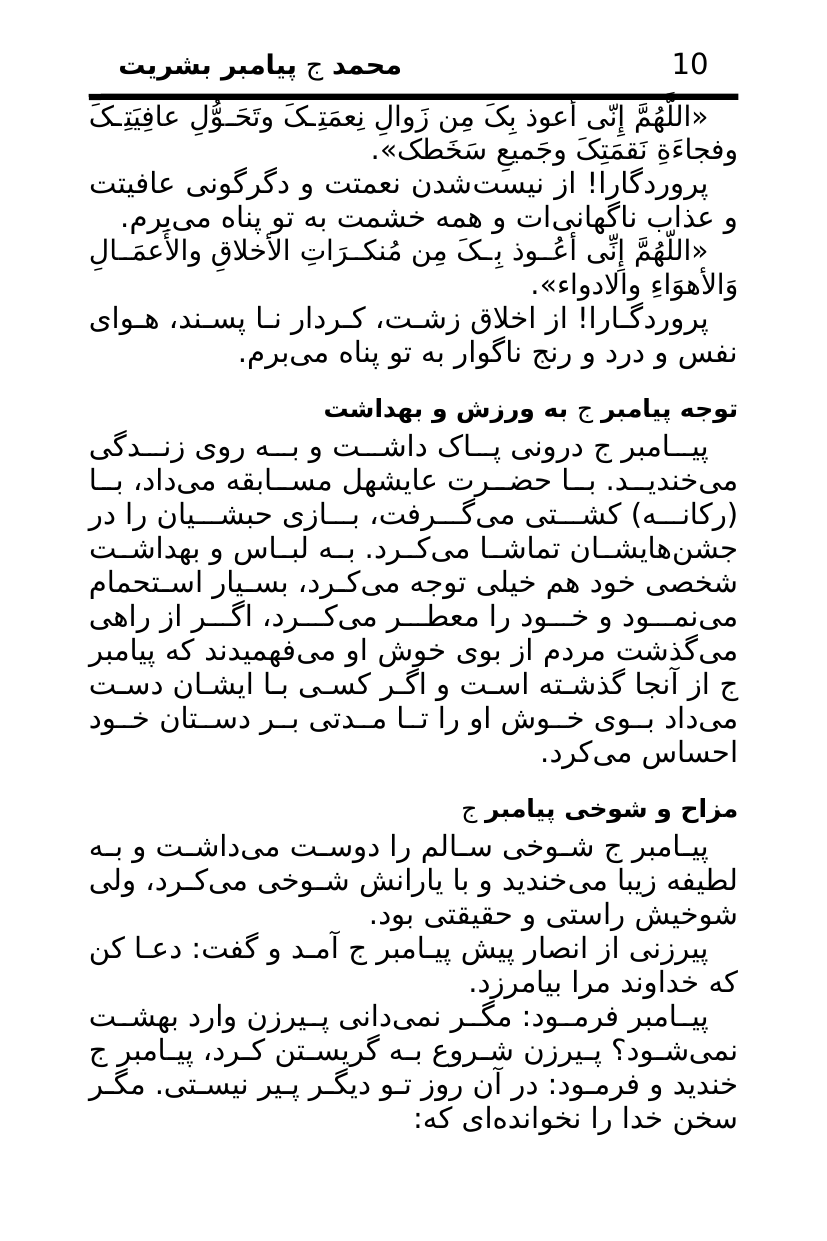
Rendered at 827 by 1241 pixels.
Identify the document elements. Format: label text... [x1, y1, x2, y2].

text پیامبر ج شوخی سالم را دوست می‌داشت و به لطیفه زیبا می‌خندید و با یارانش شوخی می‌کرد، ولی شوخیش راستی و حقیقتی بود. [89, 829, 738, 931]
text پیامبر ج درونی پاک داشت و به روی زندگی می‌خندید. با حضرت عایشهل مسابقه می‌داد، با (رکانه) کشتی می‌گرفت، بازی حبشیان را در جشن‌هایشان تماشا می‌کرد. به لباس و بهداشت شخصی خود هم خیلی توجه می‌کرد، بسیار استحمام می‌نمود و خود را معطر می‌کرد، اگر از راهی می‌گذشت مردم از بوی خوش او می‌فهمیدند که پیامبر ج از آنجا گذشته است و اگر کسی با ایشان دست می‌داد بوی خوش او را تا مدتی بر دستان خود احساس می‌کرد. [89, 429, 738, 769]
text مزاح و شوخی پیامبر ج [89, 794, 738, 823]
text پیامبر فرمود: مگر نمی‌دانی پیرزن وارد بهشت نمی‌شود؟ پیرزن شروع به گریستن کرد، پیامبر ج خندید و فرمود: در آن روز تو دیگر پیر نیستی. مگر سخن خدا را نخوانده‌ای که: [89, 999, 738, 1135]
text «اللّهُمَّ إِنِّی أعُوذ بِکَ مِن مُنکرَاتِ الأخلاقِ والأَعمَالِ وَالأهوَاءِ والادواء». [89, 234, 738, 301]
text پیرزنی از انصار پیش پیامبر ج آمد و گفت: دعا کن که خداوند مرا بیامرزد. [89, 931, 738, 999]
text پروردگارا! از نیست‌شدن نعمتت و دگرگونی عافیتت و عذاب ناگهانی‌ات و همه خشمت به تو پناه می‌برم. [89, 167, 738, 234]
text «اللَّهُمَّ إِنّی أعوذ بِکَ مِن زَوالِ نِعمَتِکَ وتَحَوُّلِ عافِیَتِکَ وفجاءَةِ نَقمَتِکَ وجَمیعِ سَخَطک». [89, 100, 738, 167]
text پروردگارا! از اخلاق زشت، کردار نا پسند، هوای نفس و درد و رنج ناگوار به تو پناه می‌برم. [89, 301, 738, 369]
text توجه پیامبر ج به ورزش و بهداشت [89, 394, 738, 423]
